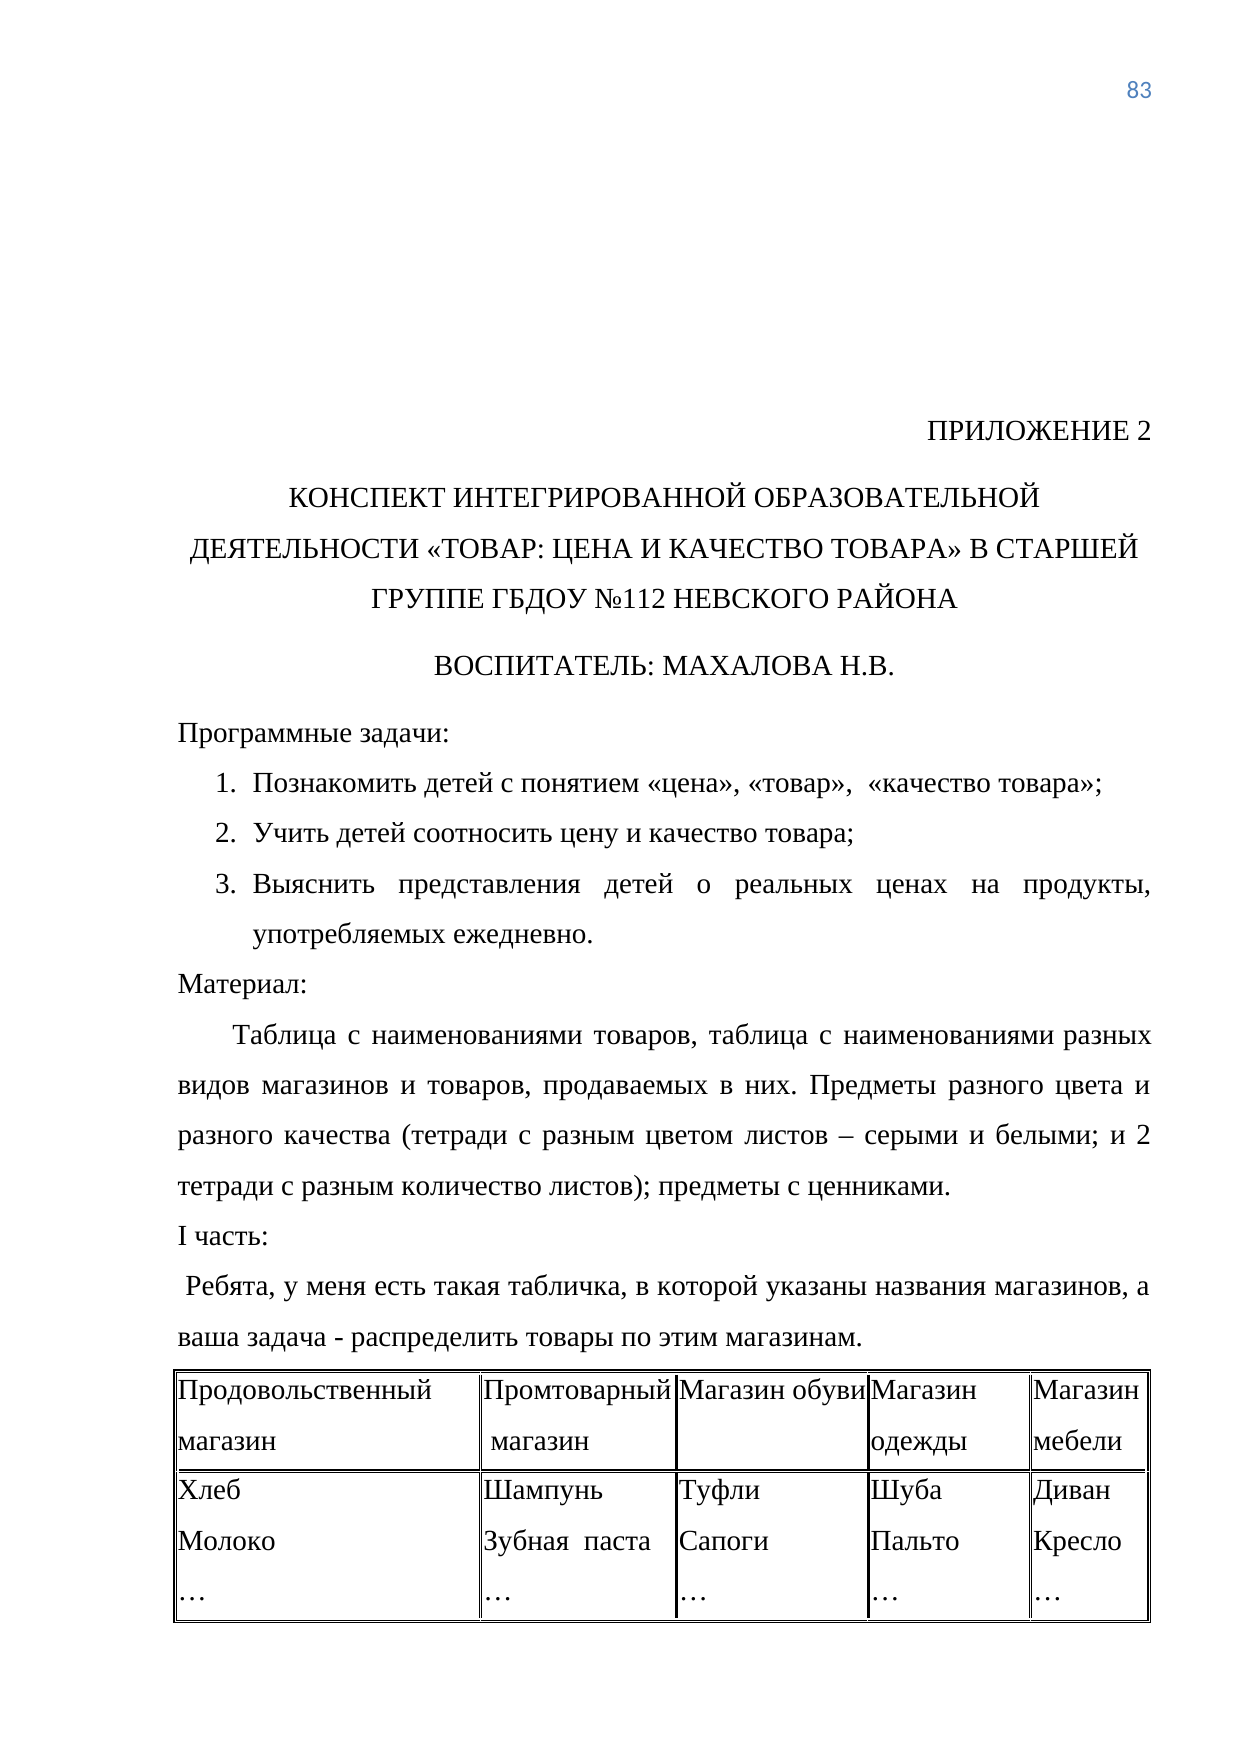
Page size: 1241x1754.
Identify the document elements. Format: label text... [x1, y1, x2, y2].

text Материал: [177, 967, 1152, 1000]
table_cell Шуба Пальто … [868, 1473, 1031, 1620]
text Ребята, у меня есть такая табличка, в которой указаны названия магазинов, а ваша задача - распределить товары по этим магазинам. [177, 1268, 1152, 1352]
table_header Продовольственный магазин [177, 1373, 481, 1469]
text I часть: [177, 1218, 1152, 1252]
table_header Магазин мебели [1031, 1373, 1147, 1469]
list Учить детей соотносить цену и качество товара; [215, 816, 1152, 849]
list Выяснить представления детей о реальных ценах на продукты, употребляемых ежедневно. [215, 866, 1152, 950]
table_header Промтоварный магазин [481, 1373, 676, 1469]
table_cell Диван Кресло … [1031, 1469, 1148, 1620]
text Программные задачи: [177, 715, 1152, 748]
table_cell Шампунь Зубная паста … [481, 1473, 676, 1620]
text ПРИЛОЖЕНИЕ 2 [177, 413, 1152, 447]
list Познакомить детей с понятием «цена», «товар», «качество товара»; [215, 765, 1152, 799]
table_header Магазин одежды [868, 1373, 1031, 1469]
text Таблица с наименованиями товаров, таблица с наименованиями разных видов магазинов и товаров, продаваемых в них. Предметы разного цвета и разного качества (тетради с разным цветом листов – серыми и белыми; и 2 тетради с разным количество листов); предметы с ценниками. [177, 1017, 1152, 1201]
text ВОСПИТАТЕЛЬ: МАХАЛОВА Н.В. [177, 648, 1152, 682]
text КОНСПЕКТ ИНТЕГРИРОВАННОЙ ОБРАЗОВАТЕЛЬНОЙ ДЕЯТЕЛЬНОСТИ «ТОВАР: ЦЕНА И КАЧЕСТВО ТОВАРА» В СТАРШЕЙ ГРУППЕ ГБДОУ №112 НЕВСКОГО РАЙОНА [177, 480, 1152, 614]
table_header Магазин обуви [676, 1371, 868, 1469]
table_cell Хлеб Молоко … [177, 1469, 481, 1620]
table_cell Туфли Сапоги … [676, 1473, 868, 1620]
